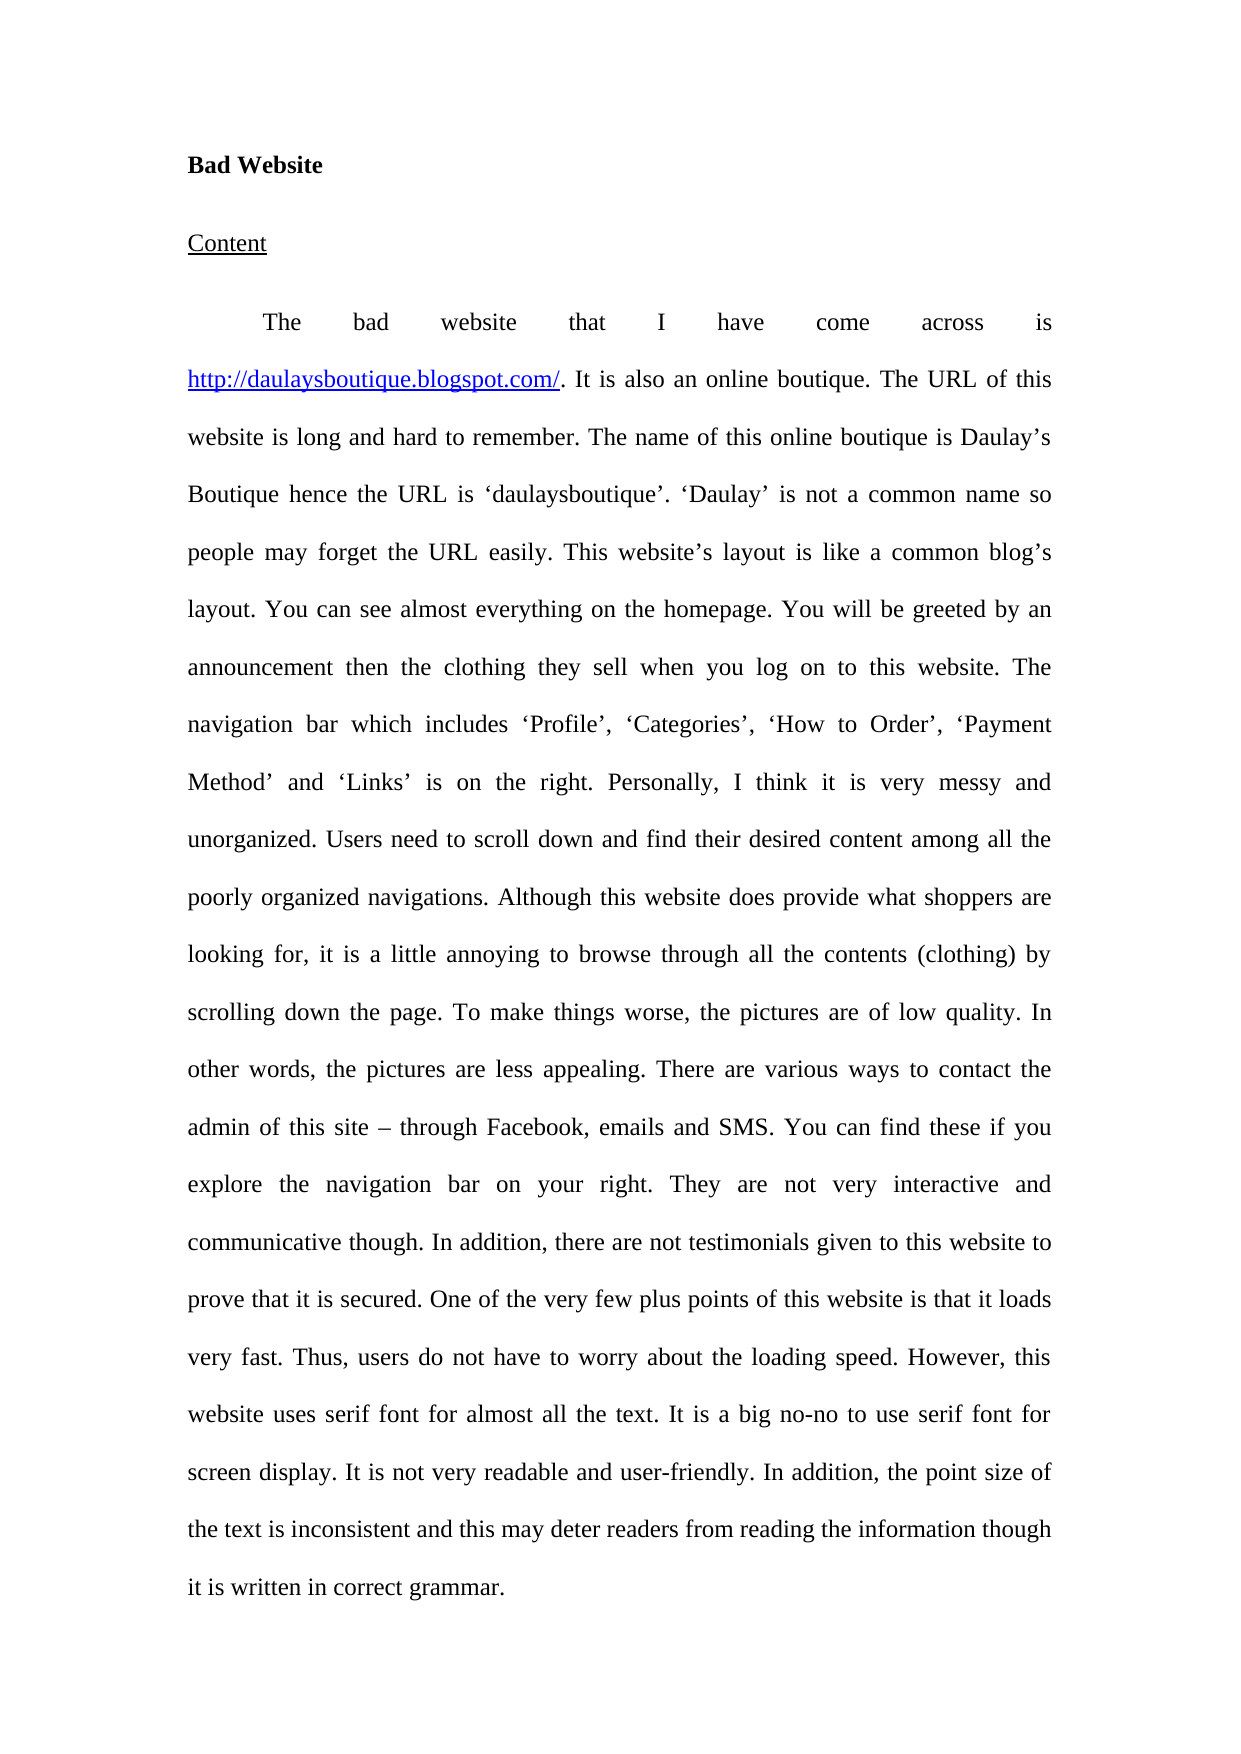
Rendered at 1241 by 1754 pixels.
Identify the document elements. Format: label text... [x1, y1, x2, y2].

text Content [187, 228, 1053, 257]
text Bad Website [187, 150, 1053, 179]
text The bad website that I have come across is http://daulaysboutique.blogspot.com/. It is also an online boutique. The URL of this website is long and hard to remember. The name of this online boutique is Daulay’s Boutique hence the URL is ‘daulaysboutique’. ‘Daulay’ is not a common name so people may forget the URL easily. This website’s layout is like a common blog’s layout. You can see almost everything on the homepage. You will be greeted by an announcement then the clothing they sell when you log on to this website. The navigation bar which includes ‘Profile’, ‘Categories’, ‘How to Order’, ‘Payment Method’ and ‘Links’ is on the right. Personally, I think it is very messy and unorganized. Users need to scroll down and find their desired content among all the poorly organized navigations. Although this website does provide what shoppers are looking for, it is a little annoying to browse through all the contents (clothing) by scrolling down the page. To make things worse, the pictures are of low quality. In other words, the pictures are less appealing. There are various ways to contact the admin of this site – through Facebook, emails and SMS. You can find these if you explore the navigation bar on your right. They are not very interactive and communicative though. In addition, there are not testimonials given to this website to prove that it is secured. One of the very few plus points of this website is that it loads very fast. Thus, users do not have to worry about the loading speed. However, this website uses serif font for almost all the text. It is a big no-no to use serif font for screen display. It is not very readable and user-friendly. In addition, the point size of the text is inconsistent and this may deter readers from reading the information though it is written in correct grammar. [187, 307, 1053, 1600]
